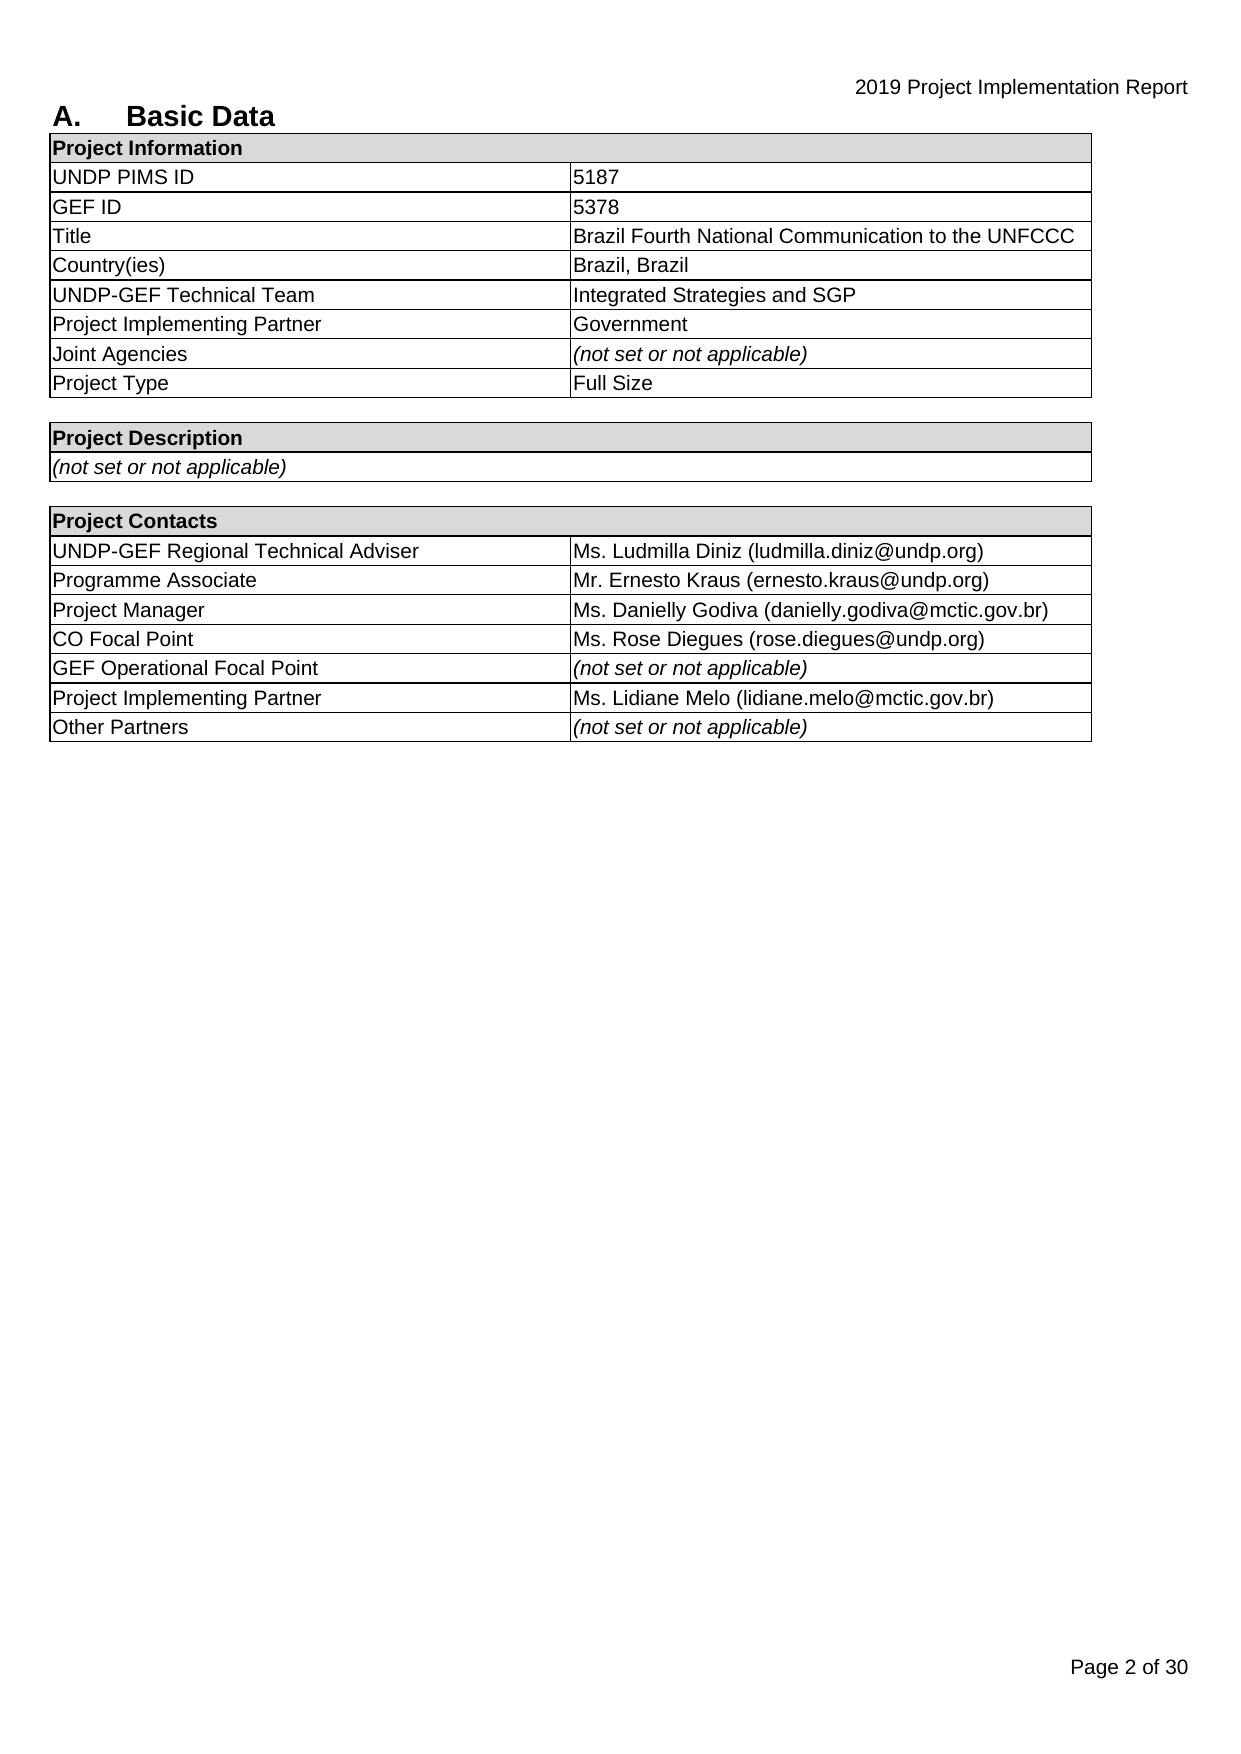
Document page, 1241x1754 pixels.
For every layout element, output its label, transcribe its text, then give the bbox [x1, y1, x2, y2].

table_cell Mr. Ernesto Kraus (ernesto.kraus@undp.org) [571, 566, 1091, 594]
table_cell UNDP-GEF Regional Technical Adviser [51, 537, 570, 565]
table_cell (not set or not applicable) [51, 453, 1091, 481]
table_cell Project Type [51, 369, 570, 397]
table_cell 5378 [571, 193, 1091, 221]
table_cell UNDP PIMS ID [51, 163, 570, 191]
table_cell Brazil Fourth National Communication to the UNFCCC [571, 222, 1091, 250]
table_cell Programme Associate [51, 566, 570, 594]
table_cell Title [51, 222, 570, 250]
table_cell Joint Agencies [51, 339, 570, 367]
table_cell 5187 [571, 163, 1091, 191]
table_cell (not set or not applicable) [571, 713, 1091, 741]
table_cell (not set or not applicable) [571, 654, 1091, 682]
table_cell Brazil, Brazil [571, 251, 1091, 279]
table_cell GEF ID [51, 193, 570, 221]
table_cell Ms. Danielly Godiva (danielly.godiva@mctic.gov.br) [571, 595, 1091, 623]
subtitle Basic Data [52, 99, 1188, 132]
table_cell Project Implementing Partner [51, 684, 570, 712]
table_cell Project Implementing Partner [51, 310, 570, 338]
table_cell Project Manager [51, 595, 570, 623]
table_cell CO Focal Point [51, 625, 570, 653]
table_header Project Information [51, 134, 1091, 162]
table_cell UNDP-GEF Technical Team [51, 281, 570, 309]
table_cell Other Partners [51, 713, 570, 741]
table_cell Integrated Strategies and SGP [571, 281, 1091, 309]
table_header Project Contacts [51, 507, 1091, 535]
table_cell GEF Operational Focal Point [51, 654, 570, 682]
table_cell (not set or not applicable) [571, 339, 1091, 367]
table_cell Full Size [571, 369, 1091, 397]
table_header Project Description [51, 423, 1091, 451]
table_cell Ms. Rose Diegues (rose.diegues@undp.org) [571, 625, 1091, 653]
table_cell Ms. Lidiane Melo (lidiane.melo@mctic.gov.br) [571, 684, 1091, 712]
table_cell Country(ies) [51, 251, 570, 279]
table_cell Government [571, 310, 1091, 338]
table_cell Ms. Ludmilla Diniz (ludmilla.diniz@undp.org) [571, 537, 1091, 565]
